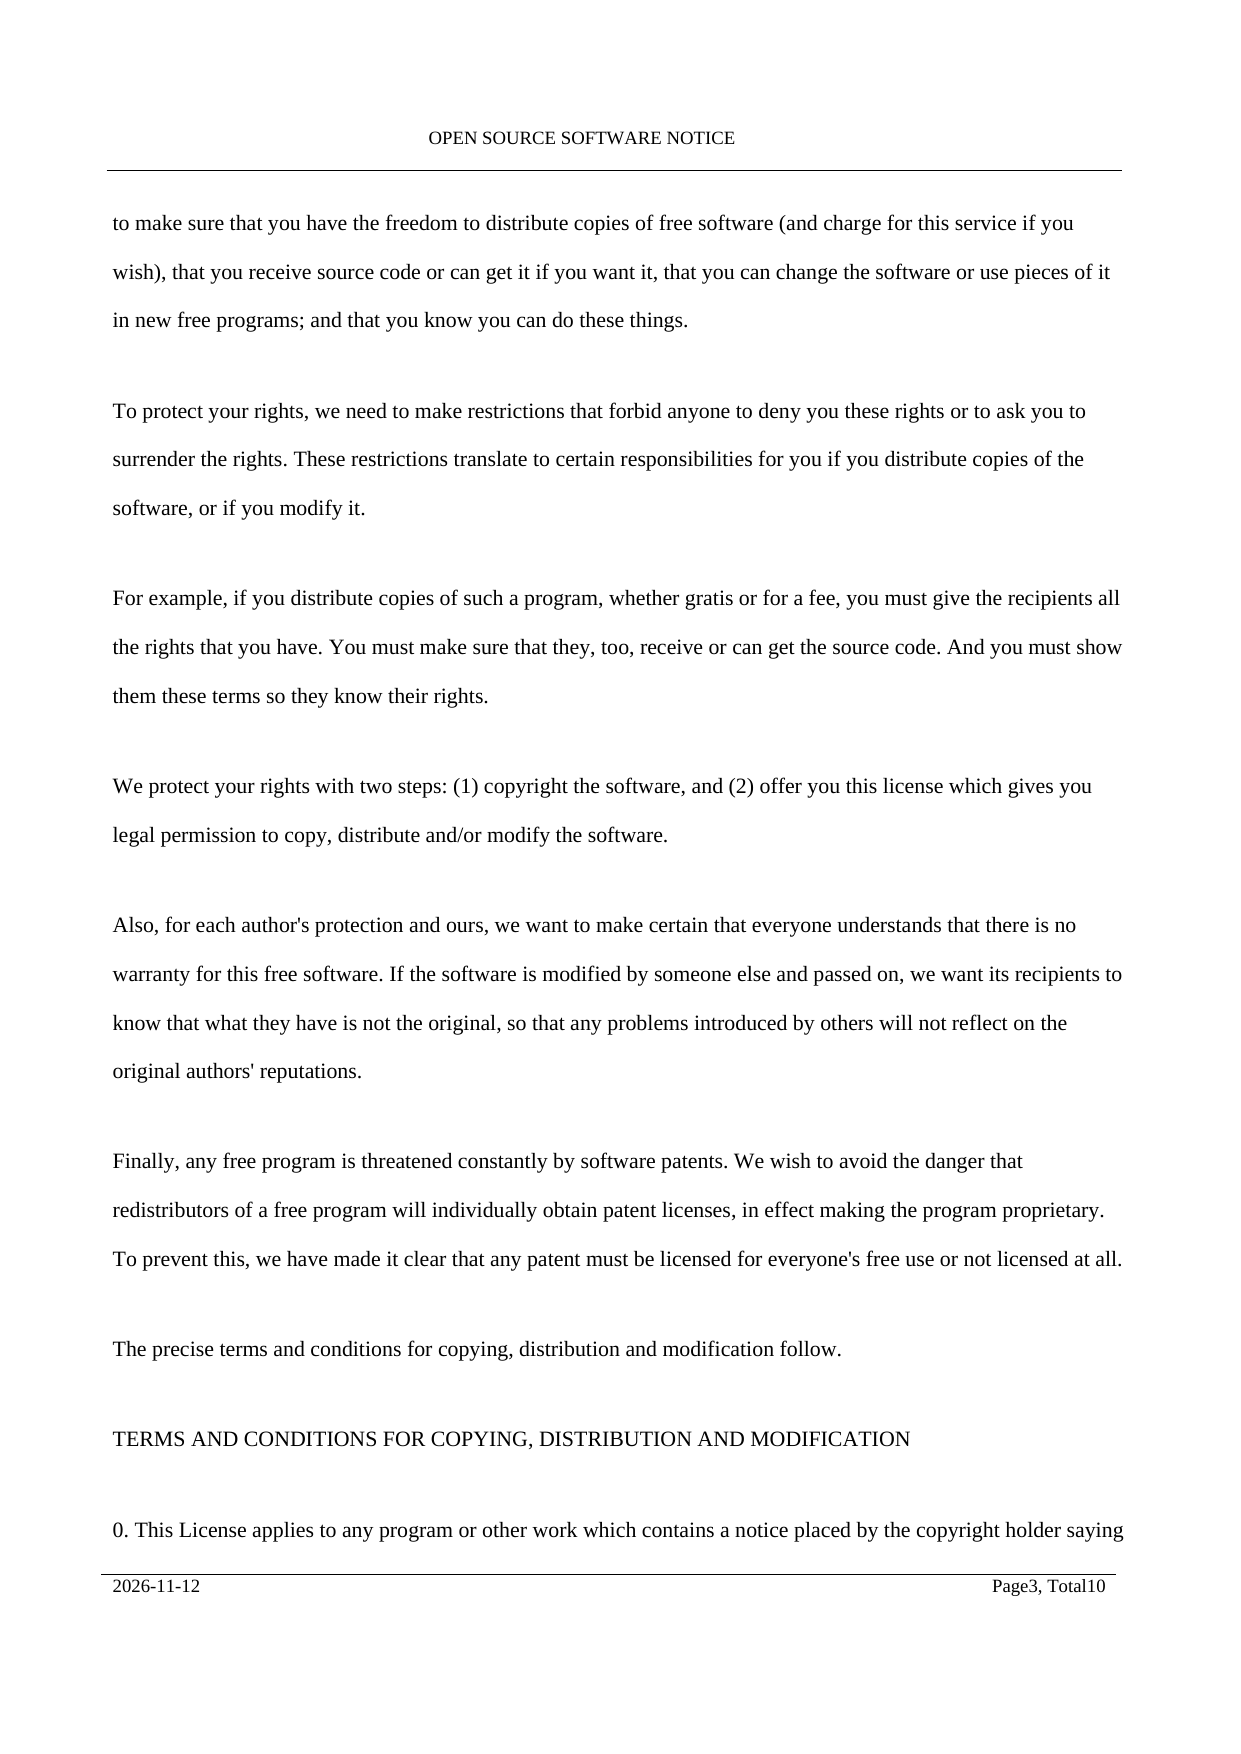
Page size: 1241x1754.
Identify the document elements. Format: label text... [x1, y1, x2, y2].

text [112, 206, 1128, 336]
text We protect your rights with two steps: (1) copyright the software, and (2) offer you this license which gives you legal permission to copy, distribute and/or modify the software. [112, 769, 1128, 851]
text Also, for each author's protection and ours, we want to make certain that everyone understands that there is no warranty for this free software. If the software is modified by someone else and passed on, we want its recipients to know that what they have is not the original, so that any problems introduced by others will not reflect on the original authors' reputations. [112, 908, 1128, 1087]
text The precise terms and conditions for copying, distribution and modification follow. [112, 1333, 1128, 1365]
text To protect your rights, we need to make restrictions that forbid anyone to deny you these rights or to ask you to surrender the rights. These restrictions translate to certain responsibilities for you if you distribute copies of the software, or if you modify it. [112, 394, 1128, 524]
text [112, 1513, 1128, 1546]
text For example, if you distribute copies of such a program, whether gratis or for a fee, you must give the recipients all the rights that you have. You must make sure that they, too, receive or can get the source code. And you must show them these terms so they know their rights. [112, 582, 1128, 712]
text Finally, any free program is threatened constantly by software patents. We wish to avoid the danger that redistributors of a free program will individually obtain patent licenses, in effect making the program proprietary. To prevent this, we have made it clear that any patent must be licensed for everyone's free use or not licensed at all. [112, 1145, 1128, 1275]
text TERMS AND CONDITIONS FOR COPYING, DISTRIBUTION AND MODIFICATION [112, 1423, 1128, 1455]
